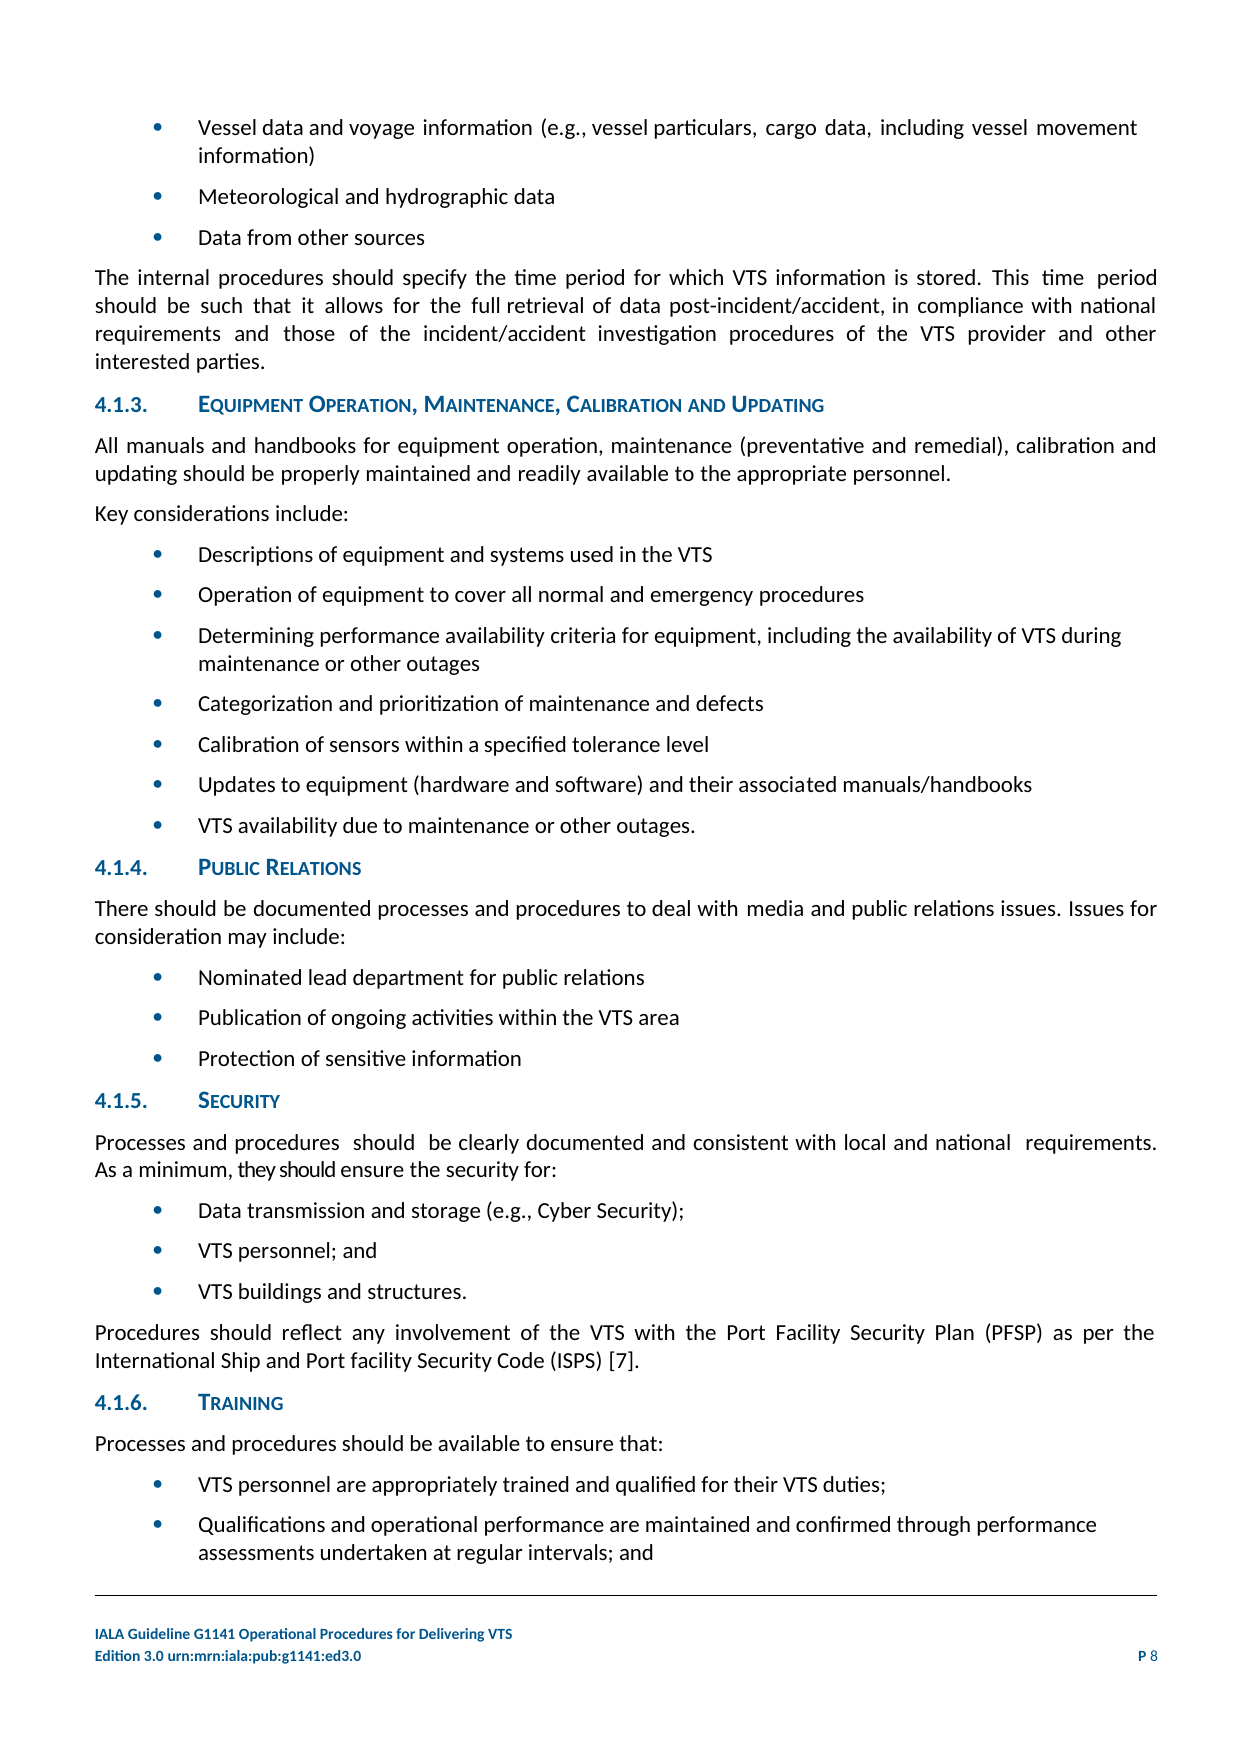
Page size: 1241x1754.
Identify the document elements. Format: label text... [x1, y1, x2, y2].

subtitle Security [94, 1084, 1069, 1115]
text Processes and procedures should be available to ensure that: [94, 1429, 1157, 1457]
subtitle Training [94, 1386, 1069, 1417]
subtitle Public Relations [94, 851, 1069, 882]
text Data transmission and storage (e.g., Cyber Security); [153, 1196, 1157, 1224]
text Processes and procedures should be clearly documented and consistent with local and national requirements. As a minimum, they should ensure the security for: [94, 1128, 1157, 1184]
text Operation of equipment to cover all normal and emergency procedures [153, 580, 1157, 608]
text VTS personnel are appropriately trained and qualified for their VTS duties; [153, 1470, 1157, 1498]
text All manuals and handbooks for equipment operation, maintenance (preventative and remedial), calibration and updating should be properly maintained and readily available to the appropriate personnel. [94, 431, 1157, 487]
text Key considerations include: [94, 499, 1157, 527]
text Data from other sources [153, 223, 1157, 251]
text Determining performance availability criteria for equipment, including the availability of VTS during maintenance or other outages [153, 621, 1157, 677]
text Calibration of sensors within a specified tolerance level [153, 730, 1157, 758]
text VTS personnel; and [153, 1237, 1157, 1265]
text Qualifications and operational performance are maintained and confirmed through performance assessments undertaken at regular intervals; and [153, 1510, 1157, 1566]
text Publication of ongoing activities within the VTS area [153, 1003, 1157, 1032]
text Protection of sensitive information [153, 1044, 1157, 1072]
text Nominated lead department for public relations [153, 963, 1157, 991]
text Meteorological and hydrographic data [153, 182, 1157, 210]
text There should be documented processes and procedures to deal with media and public relations issues. Issues for consideration may include: [94, 894, 1157, 951]
text VTS buildings and structures. [153, 1277, 1157, 1305]
text The internal procedures should specify the time period for which VTS information is stored. This time period should be such that it allows for the full retrieval of data post-incident/accident, in compliance with national requirements and those of the incident/accident investigation procedures of the VTS provider and other interested parties. [94, 263, 1157, 375]
text Vessel data and voyage information (e.g., vessel particulars, cargo data, including vessel movement information) [153, 113, 1157, 169]
text Updates to equipment (hardware and software) and their associated manuals/handbooks [153, 770, 1157, 798]
text Descriptions of equipment and systems used in the VTS [153, 540, 1157, 568]
text Categorization and prioritization of maintenance and defects [153, 689, 1157, 717]
text VTS availability due to maintenance or other outages. [153, 811, 1157, 839]
subtitle Equipment Operation, Maintenance, Calibration and Updating [94, 388, 1069, 418]
text Procedures should reflect any involvement of the VTS with the Port Facility Security Plan (PFSP) as per the International Ship and Port facility Security Code (ISPS) [7]. [94, 1318, 1157, 1374]
